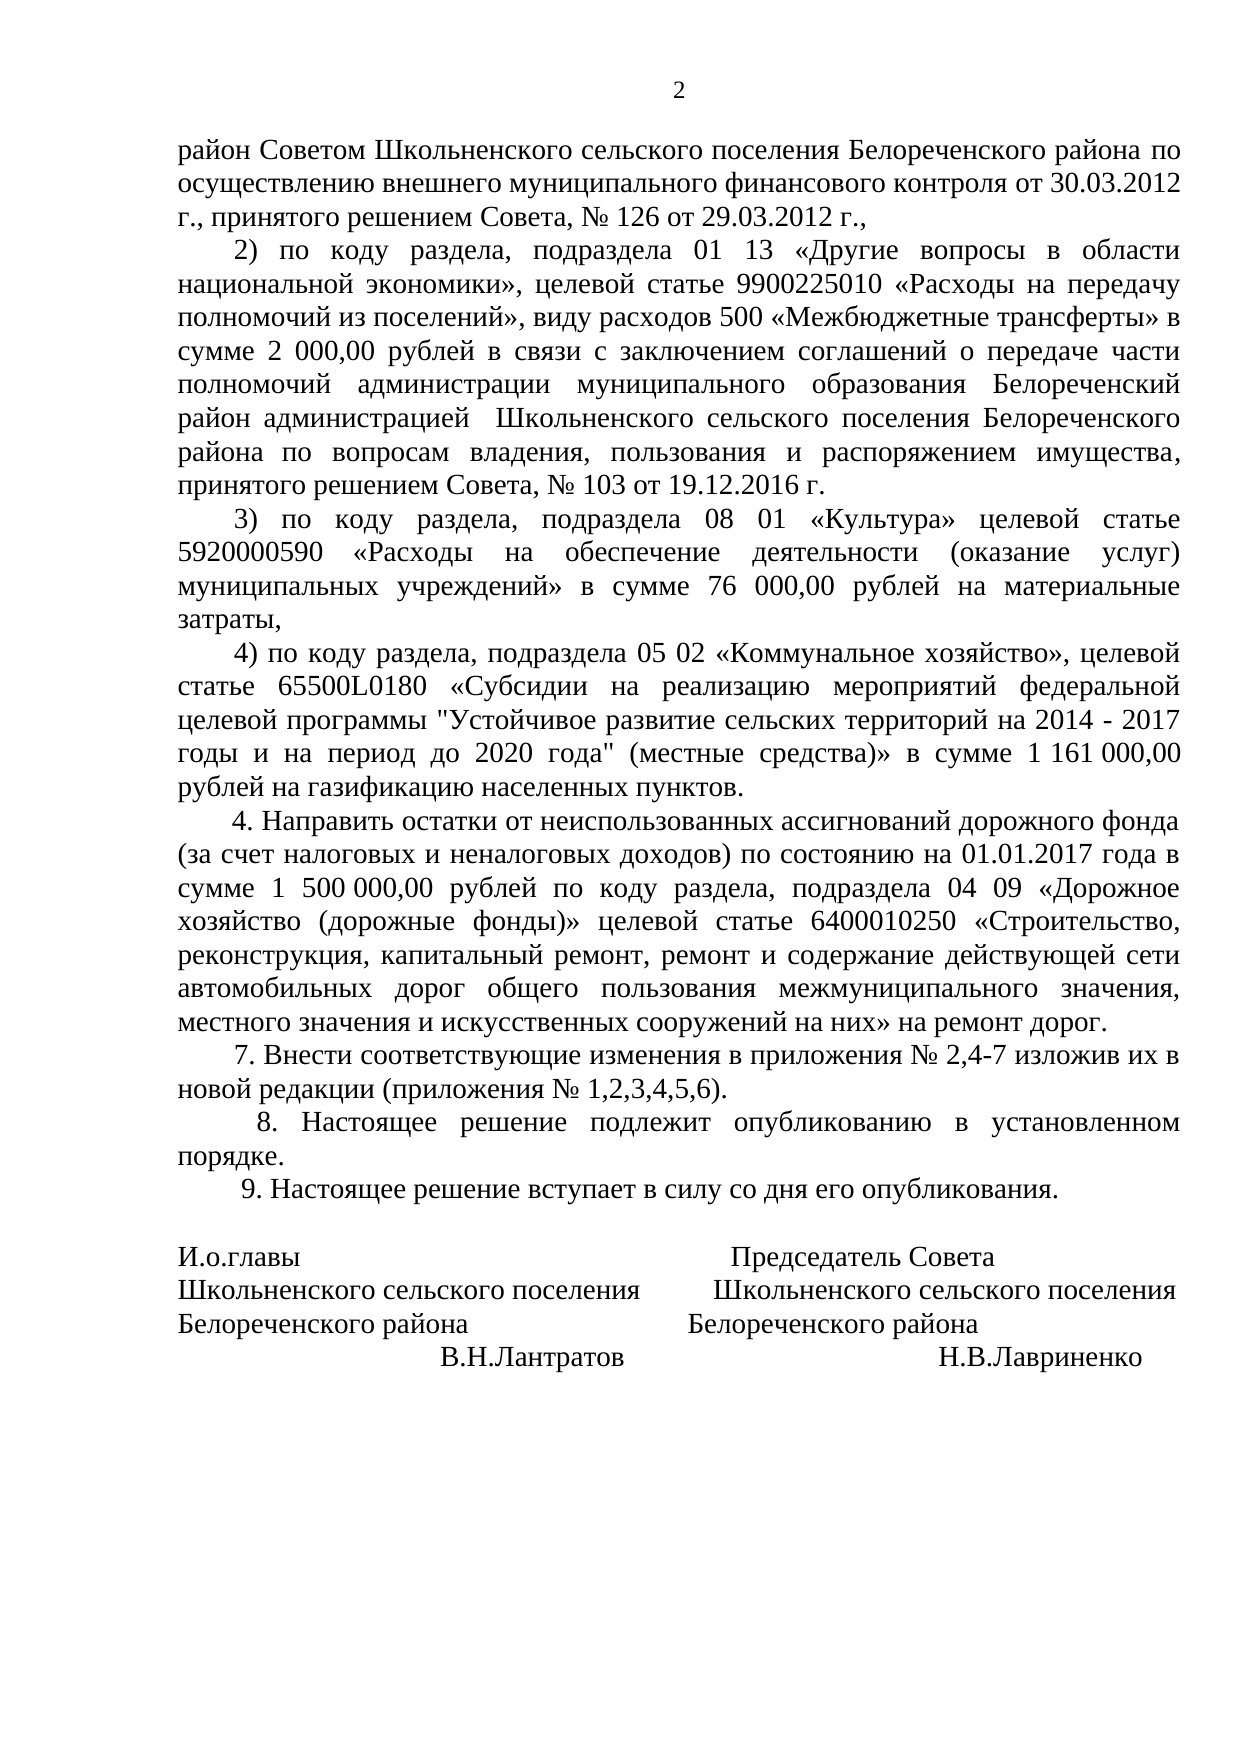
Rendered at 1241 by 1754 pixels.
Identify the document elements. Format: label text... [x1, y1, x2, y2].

text 4) по коду раздела, подраздела 05 02 «Коммунальное хозяйство», целевой статье 65500L0180 «Субсидии на реализацию мероприятий федеральной целевой программы "Устойчивое развитие сельских территорий на 2014 - 2017 годы и на период до 2020 года" (местные средства)» в сумме 1 161 000,00 рублей на газификацию населенных пунктов. [177, 635, 1181, 803]
text 7. Внести соответствующие изменения в приложения № 2,4-7 изложив их в новой редакции (приложения № 1,2,3,4,5,6). [177, 1037, 1181, 1104]
text 3) по коду раздела, подраздела 08 01 «Культура» целевой статье 5920000590 «Расходы на обеспечение деятельности (оказание услуг) муниципальных учреждений» в сумме 76 000,00 рублей на материальные затраты, [177, 501, 1181, 635]
text 9. Настоящее решение вступает в силу со дня его опубликования. [177, 1172, 1181, 1205]
text Школьненского сельского поселения Школьненского сельского поселения [177, 1272, 1181, 1306]
text 4. Направить остатки от неиспользованных ассигнований дорожного фонда (за счет налоговых и неналоговых доходов) по состоянию на 01.01.2017 года в сумме 1 500 000,00 рублей по коду раздела, подраздела 04 09 «Дорожное хозяйство (дорожные фонды)» целевой статье 6400010250 «Строительство, реконструкция, капитальный ремонт, ремонт и содержание действующей сети автомобильных дорог общего пользования межмуниципального значения, местного значения и искусственных сооружений на них» на ремонт дорог. [177, 803, 1181, 1037]
text 2) по коду раздела, подраздела 01 13 «Другие вопросы в области национальной экономики», целевой статье 9900225010 «Расходы на передачу полномочий из поселений», виду расходов 500 «Межбюджетные трансферты» в сумме 2 000,00 рублей в связи с заключением соглашений о передаче части полномочий администрации муниципального образования Белореченский район администрацией Школьненского сельского поселения Белореченского района по вопросам владения, пользования и распоряжением имущества, принятого решением Совета, № 103 от 19.12.2016 г. [177, 232, 1181, 501]
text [177, 132, 1181, 232]
text И.о.главы Председатель Совета [177, 1239, 1181, 1272]
text В.Н.Лантратов Н.В.Лавриненко [177, 1339, 1181, 1373]
text 8. Настоящее решение подлежит опубликованию в установленном порядке. [177, 1104, 1181, 1172]
text Белореченского района Белореченского района [177, 1306, 1181, 1339]
